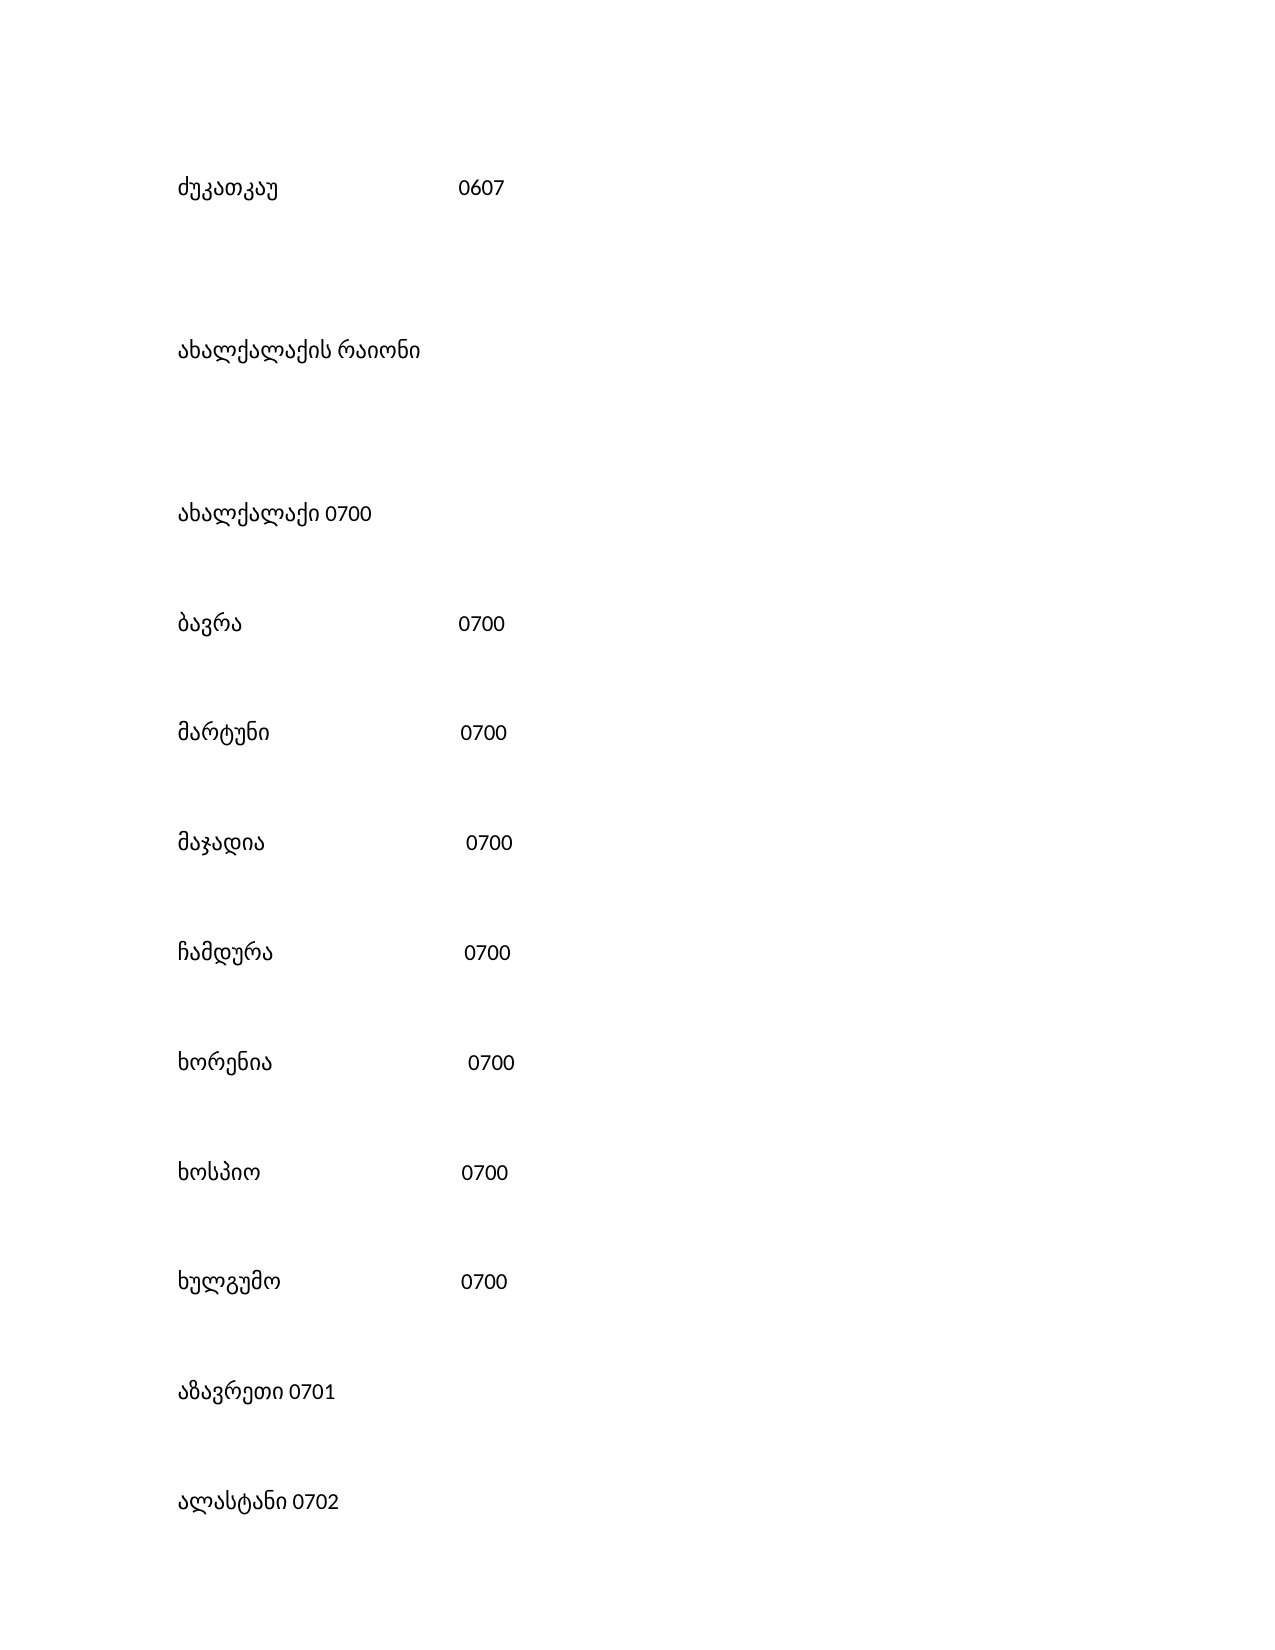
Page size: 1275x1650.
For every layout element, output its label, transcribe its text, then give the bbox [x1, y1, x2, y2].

text ხულგუმო 0700 [177, 1265, 1186, 1297]
text მაჯადია 0700 [177, 826, 1186, 857]
text ძუკათკაუ 0607 [177, 171, 1186, 202]
text ხოსპიო 0700 [177, 1156, 1186, 1187]
text ხორენია 0700 [177, 1046, 1186, 1077]
text აზავრეთი 0701 [177, 1375, 1186, 1406]
text ალასტანი 0702 [177, 1485, 1186, 1516]
text ბავრა 0700 [177, 607, 1186, 638]
text ახალქალაქი 0700 [177, 497, 1186, 528]
text მარტუნი 0700 [177, 716, 1186, 748]
text ახალქალაქის რაიონი [177, 334, 1186, 365]
text ჩამდურა 0700 [177, 936, 1186, 967]
